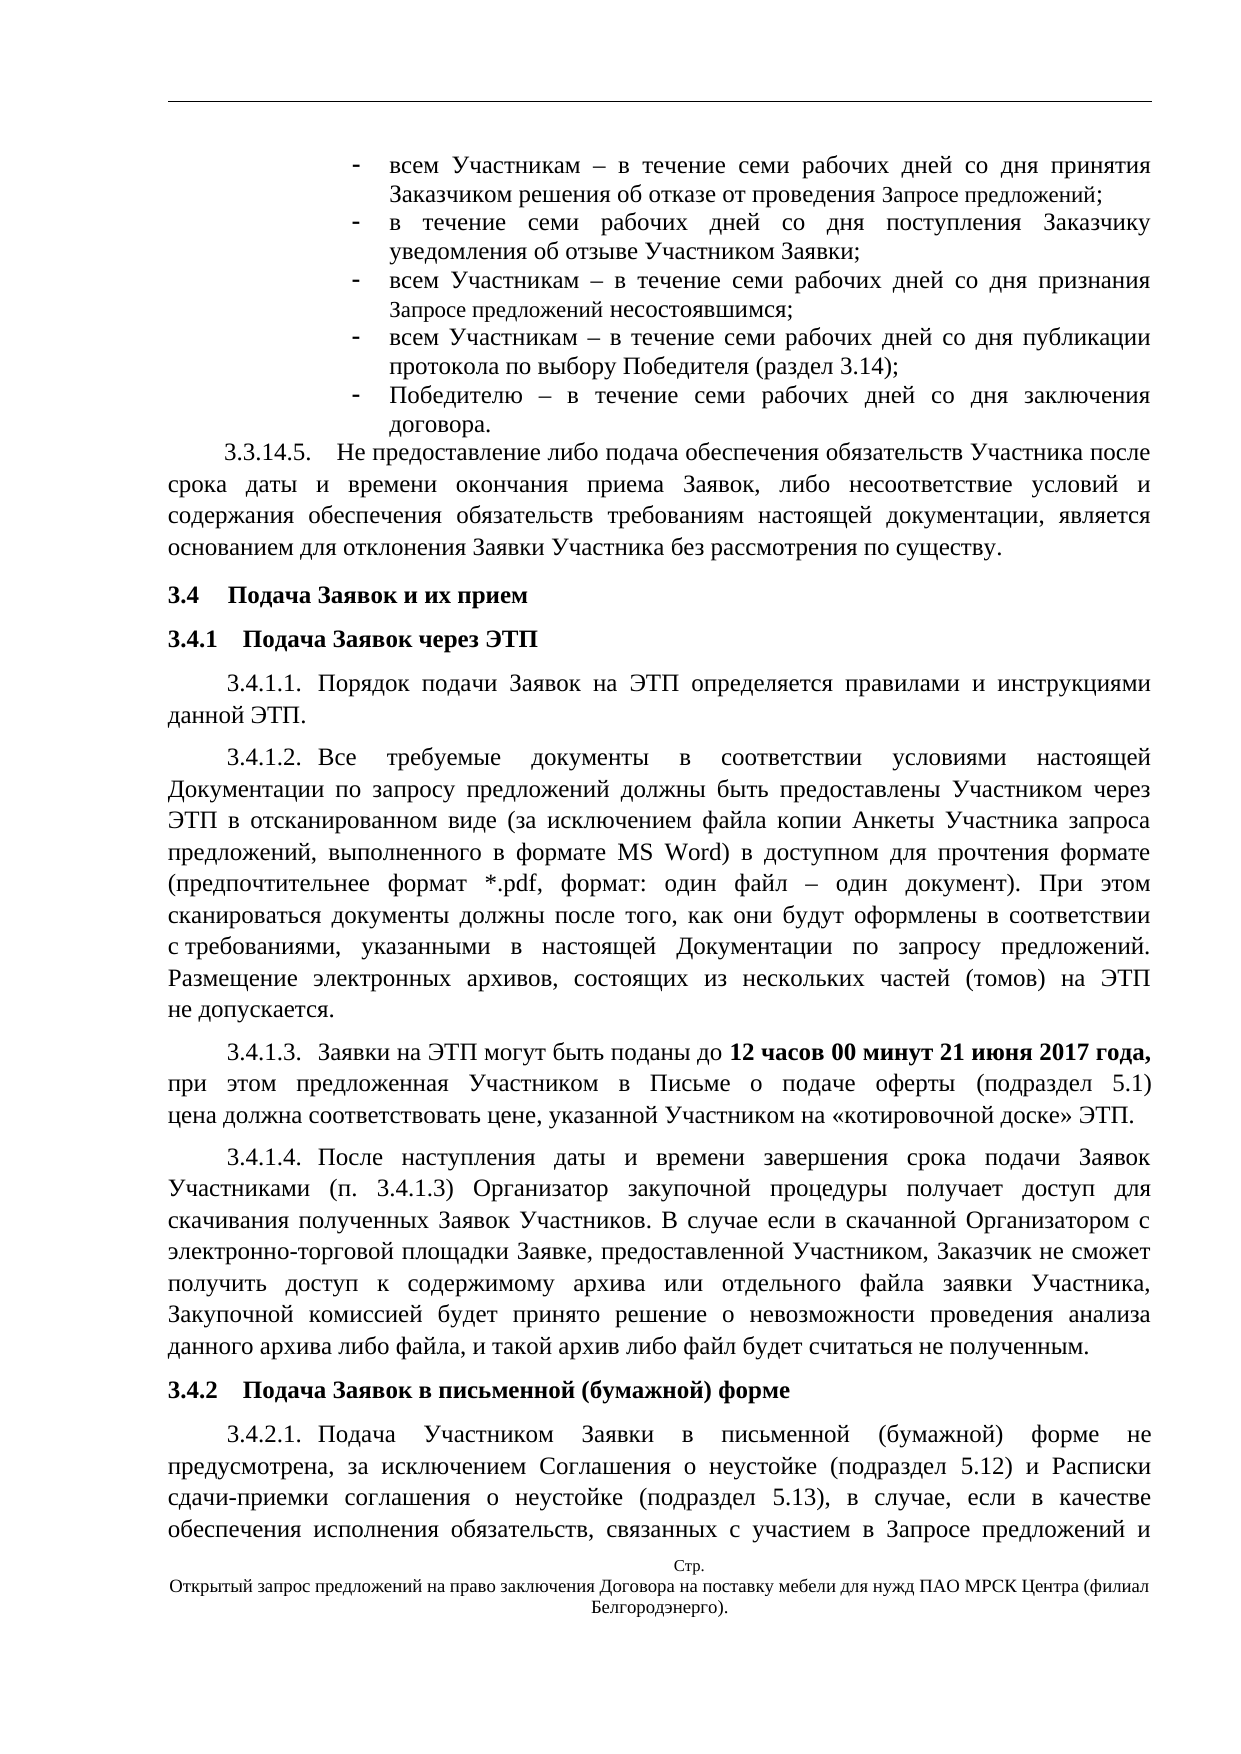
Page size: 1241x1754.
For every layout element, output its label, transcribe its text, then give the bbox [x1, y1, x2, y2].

list всем Участникам – в течение семи рабочих дней со дня признания Запросе предложений несостоявшимся; [352, 265, 1152, 322]
list в течение семи рабочих дней со дня поступления Заказчику уведомления об отзыве Участником Заявки; [352, 207, 1152, 265]
list Победителю – в течение семи рабочих дней со дня заключения договора. [352, 380, 1152, 437]
list Не предоставление либо подача обеспечения обязательств Участника после срока даты и времени окончания приема Заявок, либо несоответствие условий и содержания обеспечения обязательств требованиям настоящей документации, является основанием для отклонения Заявки Участника без рассмотрения по существу. [168, 437, 1152, 561]
subtitle Подача Заявок в письменной (бумажной) форме [168, 1375, 1152, 1404]
list всем Участникам – в течение семи рабочих дней со дня принятия Заказчиком решения об отказе от проведения Запросе предложений; [352, 150, 1152, 207]
list Порядок подачи Заявок на ЭТП определяется правилами и инструкциями данной ЭТП. [168, 668, 1152, 729]
list Все требуемые документы в соответствии условиями настоящей Документации по запросу предложений должны быть предоставлены Участником через ЭТП в отсканированном виде (за исключением файла копии Анкеты Участника запроса предложений, выполненного в формате MS Word) в доступном для прочтения формате (предпочтительнее формат *.pdf, формат: один файл – один документ). При этом сканироваться документы должны после того, как они будут оформлены в соответствии с требованиями, указанными в настоящей Документации по запросу предложений. Размещение электронных архивов, состоящих из нескольких частей (томов) на ЭТП не допускается. [168, 742, 1152, 1023]
subtitle Подача Заявок через ЭТП [168, 624, 1152, 653]
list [168, 1419, 1152, 1543]
subtitle Подача Заявок и их прием [168, 580, 1152, 609]
